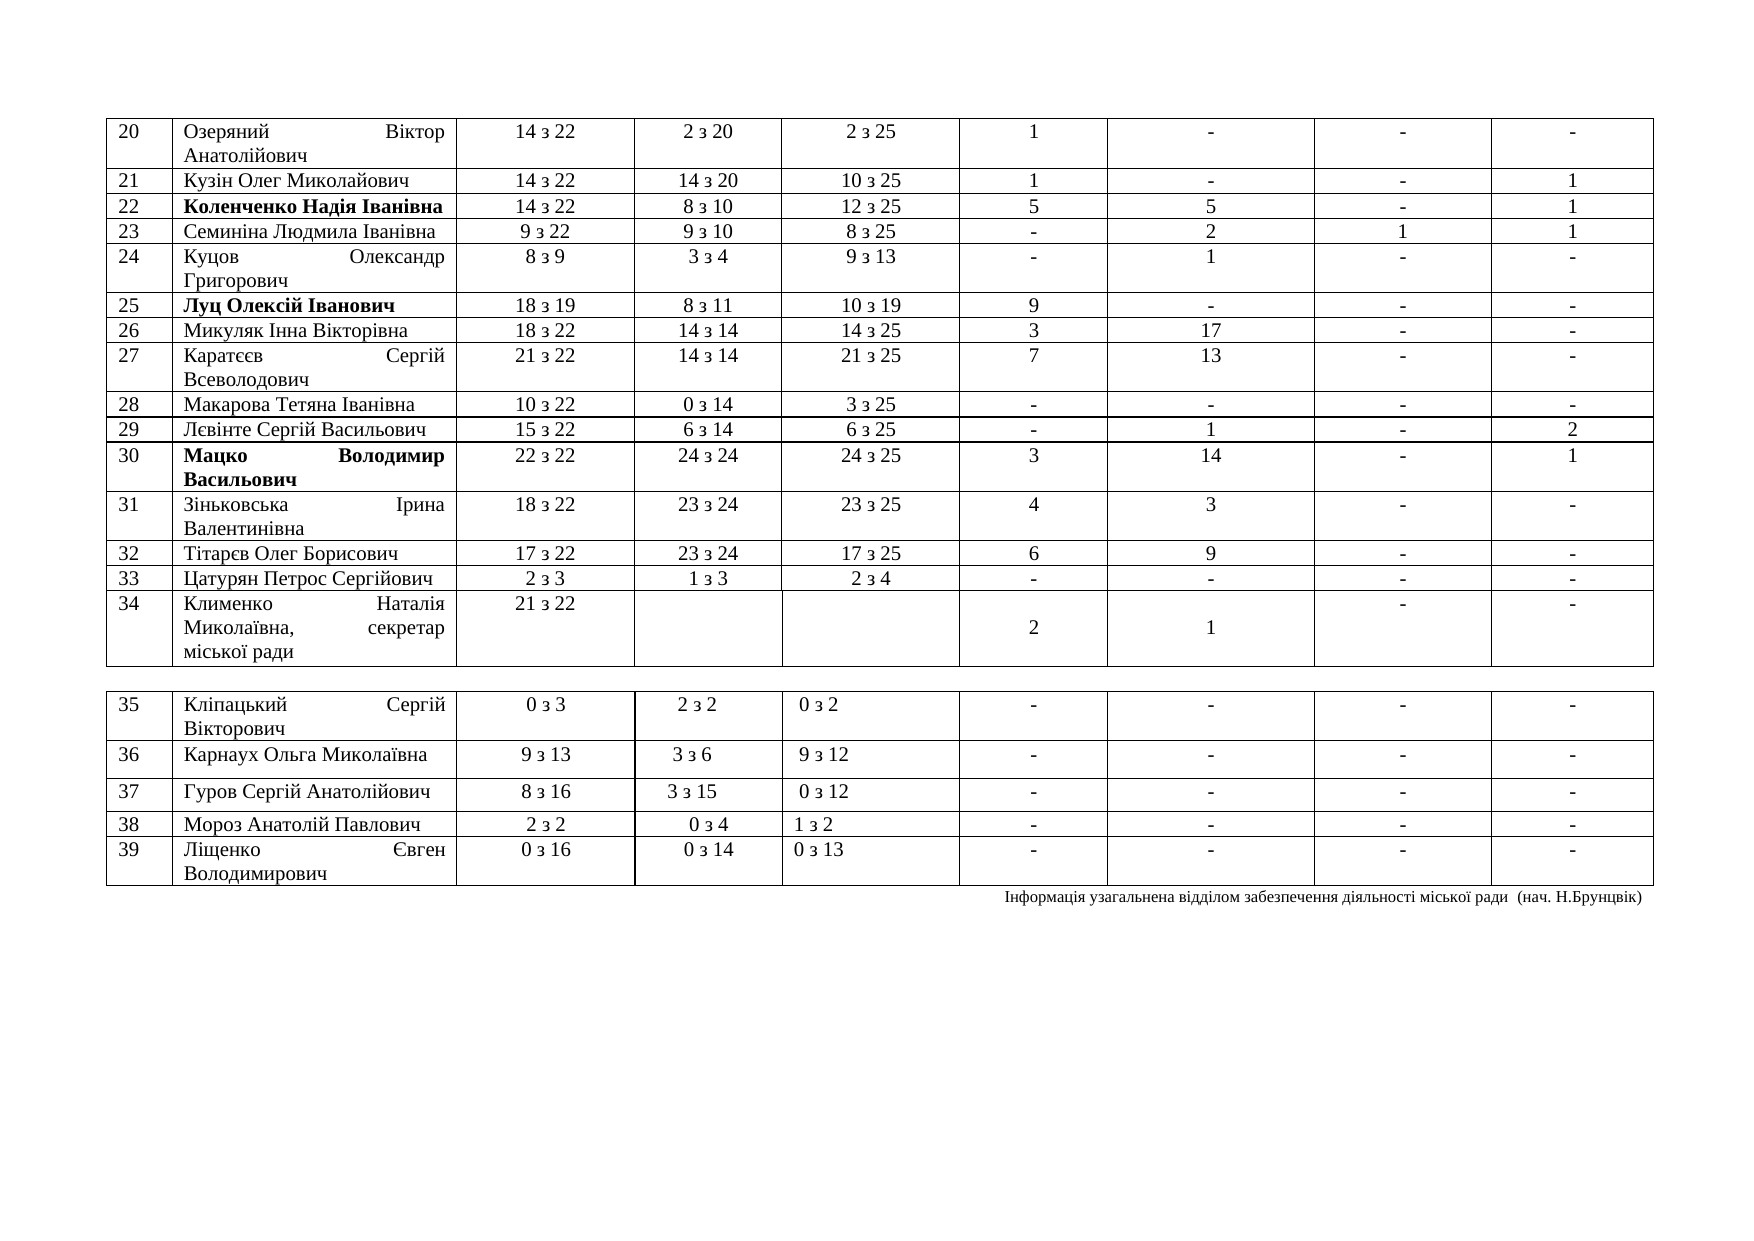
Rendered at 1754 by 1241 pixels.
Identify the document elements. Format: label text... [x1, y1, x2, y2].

table_cell - [1492, 119, 1653, 167]
table_cell - [1315, 541, 1491, 565]
table_cell 23 з 25 [782, 492, 959, 540]
table_cell - [960, 418, 1107, 441]
table_cell 24 з 25 [782, 443, 959, 491]
table_cell - [1315, 169, 1491, 192]
table_cell Гуров Сергій Анатолійович [173, 779, 456, 811]
table_cell Семиніна Людмила Іванівна [173, 219, 456, 243]
table_cell - [1492, 741, 1653, 778]
table_cell - [1492, 591, 1653, 666]
table_cell 14 з 22 [457, 119, 634, 167]
table_cell - [1108, 812, 1314, 836]
table_cell Цатурян Петрос Сергійович [173, 566, 456, 590]
table_cell 0 з 16 [457, 837, 634, 885]
table_cell Озеряний Віктор Анатолійович [173, 119, 456, 167]
table_cell - [1315, 741, 1491, 778]
table_cell - [1315, 119, 1491, 167]
table_cell 2 з 4 [782, 566, 959, 590]
table_cell - [1315, 194, 1491, 218]
table_cell 37 [107, 779, 172, 811]
table_cell 2 з 2 [457, 812, 634, 836]
table_cell 3 з 6 [636, 741, 782, 778]
table_cell - [960, 392, 1107, 416]
table_cell - [1108, 779, 1314, 811]
table_cell 32 [107, 541, 172, 565]
table_cell 9 з 13 [457, 741, 634, 778]
table_cell 23 з 24 [635, 541, 781, 565]
table_cell - [1492, 392, 1653, 416]
table_cell - [1492, 492, 1653, 540]
table_cell - [1492, 837, 1653, 885]
table_cell 2 з 3 [457, 566, 634, 590]
table_cell Зіньковська Ірина Валентинівна [173, 492, 456, 540]
table_cell Каратєєв Сергій Всеволодович [173, 343, 456, 391]
table_cell 4 [960, 492, 1107, 540]
text Інформація узагальнена відділом забезпечення діяльності міської ради (нач. Н.Брунцвік) [118, 886, 1695, 906]
table_cell Клименко Наталія Миколаївна, секретар міської ради [173, 591, 456, 666]
table_cell Луц Олексій Іванович [173, 293, 456, 317]
table_cell 1 [1108, 418, 1314, 441]
table_cell 8 з 25 [782, 219, 959, 243]
table_cell - [1315, 418, 1491, 441]
table_cell 1 [960, 119, 1107, 167]
table_cell Кузін Олег Миколайович [173, 169, 456, 192]
table_cell 6 [960, 541, 1107, 565]
table_cell 31 [107, 492, 172, 540]
table_cell 6 з 14 [635, 418, 781, 441]
table_header 35 [107, 692, 172, 740]
table_cell 2 [1492, 418, 1653, 441]
table_cell 8 з 9 [457, 244, 634, 292]
table_cell 23 з 24 [635, 492, 781, 540]
table_cell 24 з 24 [635, 443, 781, 491]
table_cell 1 [1492, 169, 1653, 192]
table_header - [1492, 692, 1653, 740]
table_header 0 з 3 [457, 692, 634, 740]
table_header Кліпацький Сергій Вікторович [173, 692, 456, 740]
table_cell 14 з 20 [635, 169, 781, 192]
table_cell - [960, 219, 1107, 243]
table_cell 17 з 22 [457, 541, 634, 565]
table_cell 14 з 22 [457, 169, 634, 192]
table_cell - [1108, 566, 1314, 590]
table_cell Карнаух Ольга Миколаївна [173, 741, 456, 778]
table_cell 36 [107, 741, 172, 778]
table_cell 23 [107, 219, 172, 243]
table_cell 9 з 22 [457, 219, 634, 243]
table_cell - [1492, 318, 1653, 342]
table_cell 8 з 16 [457, 779, 634, 811]
table_cell - [1315, 392, 1491, 416]
table_cell 0 з 14 [636, 837, 782, 885]
table_cell - [1315, 244, 1491, 292]
table_cell 0 з 13 [783, 837, 959, 885]
table_cell 1 [1108, 591, 1314, 666]
table_cell - [960, 741, 1107, 778]
table_cell 14 з 25 [782, 318, 959, 342]
table_cell 24 [107, 244, 172, 292]
table_cell 9 [1108, 541, 1314, 565]
table_cell 13 [1108, 343, 1314, 391]
table_cell 33 [107, 566, 172, 590]
table_cell - [1108, 119, 1314, 167]
table_cell - [1315, 293, 1491, 317]
table_cell 34 [107, 591, 172, 666]
table_cell 21 з 22 [457, 591, 634, 666]
table_cell - [960, 566, 1107, 590]
table_cell - [1492, 566, 1653, 590]
table_cell 29 [107, 418, 172, 441]
table_cell 21 з 22 [457, 343, 634, 391]
table_cell 14 з 14 [635, 343, 781, 391]
table_cell 25 [107, 293, 172, 317]
table_cell 18 з 22 [457, 492, 634, 540]
table_cell - [1108, 837, 1314, 885]
table_cell 27 [107, 343, 172, 391]
table_cell 10 з 19 [782, 293, 959, 317]
table_cell 1 [1315, 219, 1491, 243]
table_cell 17 з 25 [782, 541, 959, 565]
table_cell 1 [1492, 219, 1653, 243]
table_cell - [1108, 392, 1314, 416]
table_cell 22 з 22 [457, 443, 634, 491]
table_cell 9 з 10 [635, 219, 781, 243]
table_cell 9 з 12 [783, 741, 959, 778]
table_cell 10 з 22 [457, 392, 634, 416]
table_cell Лєвінте Сергій Васильович [173, 418, 456, 441]
table_cell 1 [1492, 443, 1653, 491]
table_cell - [1315, 566, 1491, 590]
table_cell 8 з 11 [635, 293, 781, 317]
table_cell Макарова Тетяна Іванівна [173, 392, 456, 416]
table_cell 17 [1108, 318, 1314, 342]
table_cell Коленченко Надія Іванівна [173, 194, 456, 218]
table_cell - [960, 812, 1107, 836]
table_cell - [1315, 779, 1491, 811]
table_cell 0 з 14 [635, 392, 781, 416]
table_cell 20 [107, 119, 172, 167]
table_cell 14 з 22 [457, 194, 634, 218]
table_cell 3 [1108, 492, 1314, 540]
table_cell 5 [960, 194, 1107, 218]
table_cell 2 [960, 591, 1107, 666]
table_cell 10 з 25 [782, 169, 959, 192]
table_cell 9 [960, 293, 1107, 317]
table_cell Мацко Володимир Васильович [173, 443, 456, 491]
table_cell 2 [1108, 219, 1314, 243]
table_cell 5 [1108, 194, 1314, 218]
table_cell - [1315, 318, 1491, 342]
table_cell - [1492, 541, 1653, 565]
table_cell [783, 591, 959, 666]
table_cell - [960, 244, 1107, 292]
table_cell 6 з 25 [782, 418, 959, 441]
table_cell 2 з 20 [635, 119, 781, 167]
table_cell 14 з 14 [635, 318, 781, 342]
table_cell 30 [107, 443, 172, 491]
table_cell - [1108, 169, 1314, 192]
table_cell 28 [107, 392, 172, 416]
table_cell Куцов Олександр Григорович [173, 244, 456, 292]
table_cell 26 [107, 318, 172, 342]
table_cell - [960, 779, 1107, 811]
table_cell 18 з 19 [457, 293, 634, 317]
table_cell 1 [960, 169, 1107, 192]
table_header - [1108, 692, 1314, 740]
table_cell 18 з 22 [457, 318, 634, 342]
table_cell - [1315, 492, 1491, 540]
table_cell - [960, 837, 1107, 885]
table_cell [635, 591, 782, 666]
table_cell 1 з 3 [635, 566, 781, 590]
table_cell - [1315, 343, 1491, 391]
table_cell 8 з 10 [635, 194, 781, 218]
table_cell 39 [107, 837, 172, 885]
table_cell 0 з 12 [783, 779, 959, 811]
table_cell 15 з 22 [457, 418, 634, 441]
table_cell 0 з 4 [636, 812, 782, 836]
table_cell 7 [960, 343, 1107, 391]
table_cell 22 [107, 194, 172, 218]
table_cell - [1492, 343, 1653, 391]
table_cell 21 [107, 169, 172, 192]
table_cell Тітарєв Олег Борисович [173, 541, 456, 565]
table_cell - [1492, 779, 1653, 811]
table_cell Мороз Анатолій Павлович [173, 812, 456, 836]
table_cell 1 [1492, 194, 1653, 218]
table_cell - [1315, 591, 1491, 666]
table_cell 3 з 15 [636, 779, 782, 811]
table_cell - [1492, 812, 1653, 836]
table_cell 14 [1108, 443, 1314, 491]
table_cell Ліщенко Євген Володимирович [173, 837, 456, 885]
table_cell - [1315, 837, 1491, 885]
table_cell - [1315, 812, 1491, 836]
table_header 0 з 2 [783, 692, 959, 740]
table_cell 3 з 4 [635, 244, 781, 292]
table_cell - [1108, 741, 1314, 778]
table_cell - [1315, 443, 1491, 491]
table_cell 3 [960, 443, 1107, 491]
table_header - [960, 692, 1107, 740]
table_cell Микуляк Інна Вікторівна [173, 318, 456, 342]
table_cell 1 з 2 [783, 812, 959, 836]
table_header - [1315, 692, 1491, 740]
table_header 2 з 2 [636, 692, 782, 740]
table_cell 21 з 25 [782, 343, 959, 391]
table_cell 38 [107, 812, 172, 836]
table_cell 9 з 13 [782, 244, 959, 292]
table_cell 1 [1108, 244, 1314, 292]
table_cell 3 з 25 [782, 392, 959, 416]
table_cell 3 [960, 318, 1107, 342]
table_cell - [1492, 244, 1653, 292]
table_cell 12 з 25 [782, 194, 959, 218]
table_cell - [1492, 293, 1653, 317]
table_cell - [1108, 293, 1314, 317]
table_cell 2 з 25 [782, 119, 959, 167]
